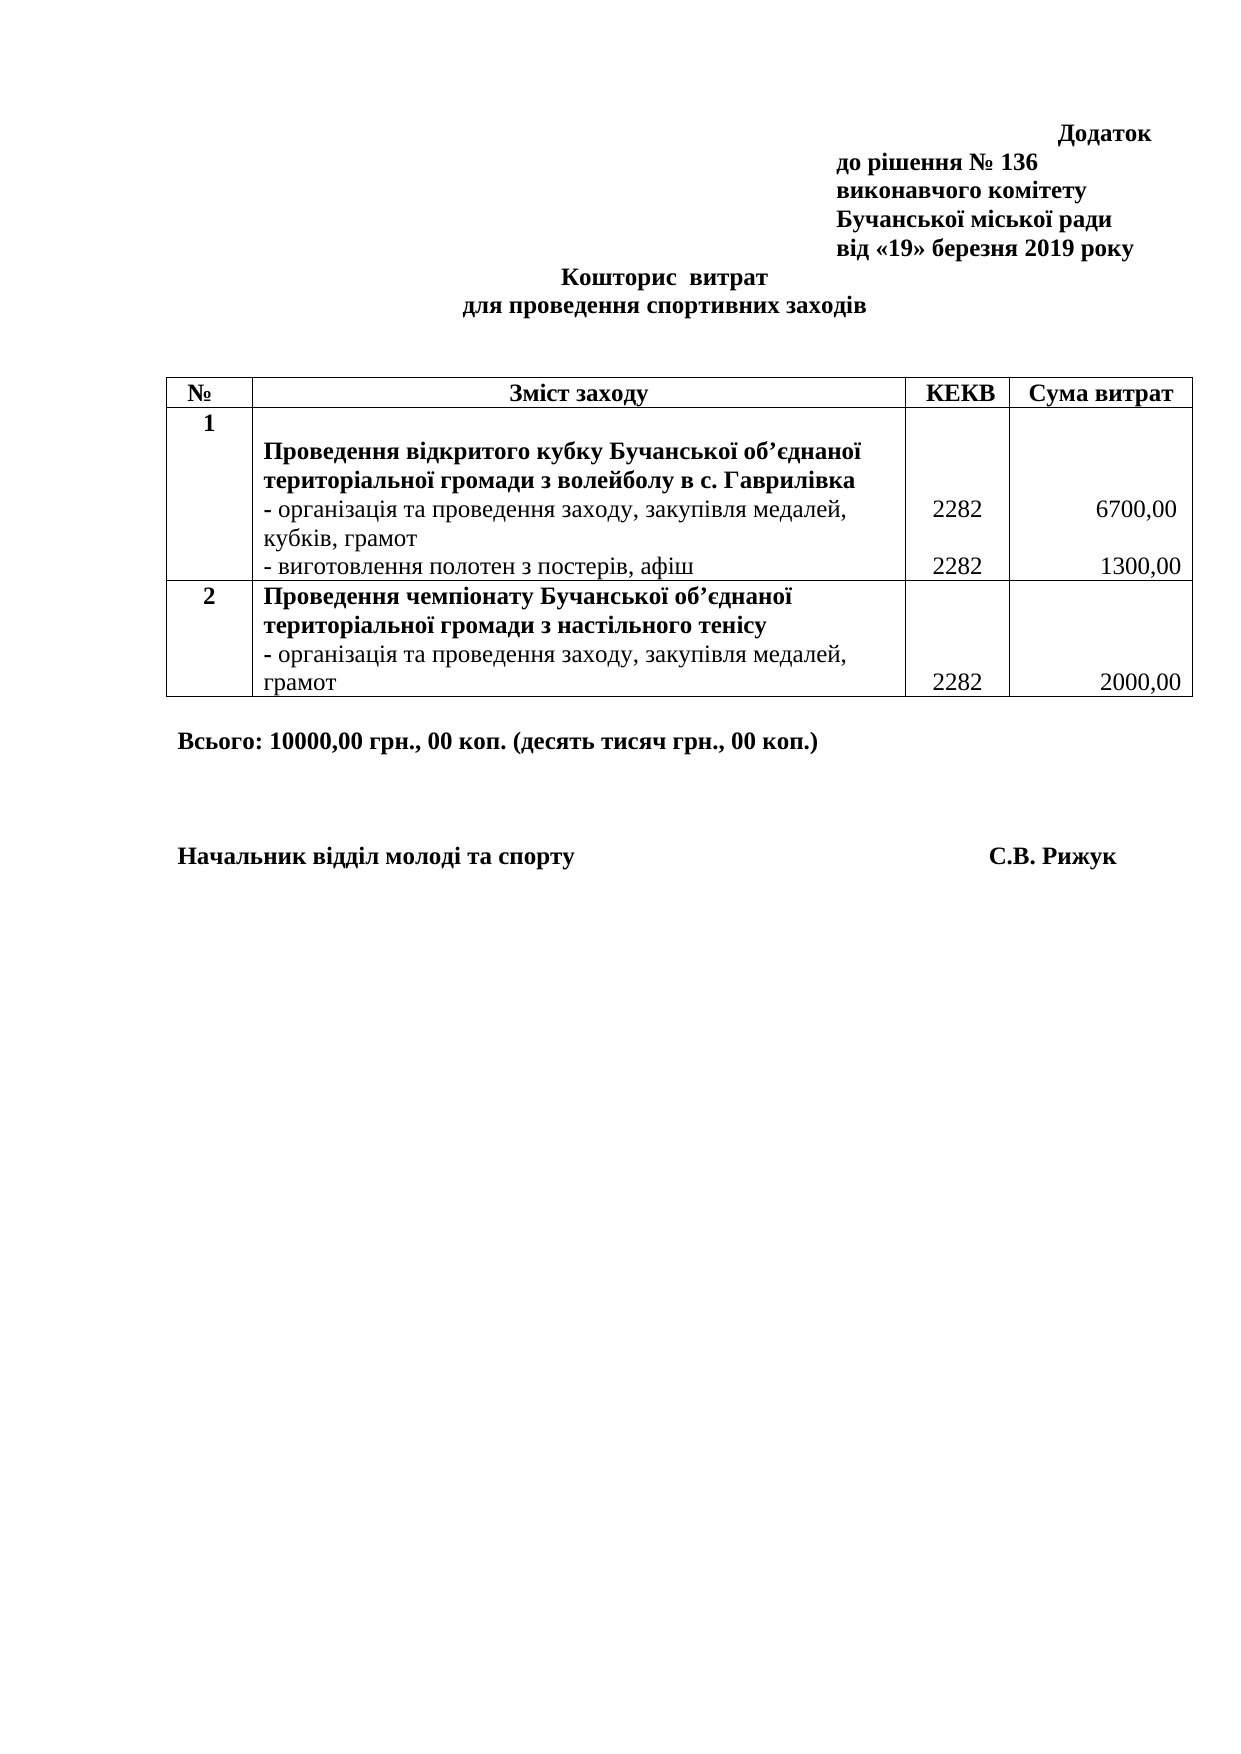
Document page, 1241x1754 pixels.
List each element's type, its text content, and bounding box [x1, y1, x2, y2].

table_header КЕКВ [906, 378, 1009, 407]
text Бучанської міської ради [767, 204, 1152, 233]
table_header Сума витрат [1010, 378, 1192, 407]
table_cell 1 [167, 408, 252, 580]
table_cell Проведення чемпіонату Бучанської об’єднаної територіальної громади з настільного тенісу - організація та проведення заходу, закупівля медалей, грамот [253, 581, 905, 696]
text Кошторис витрат [177, 262, 1152, 291]
text Начальник відділ молоді та спорту С.В. Рижук [177, 841, 1152, 870]
table_cell Проведення відкритого кубку Бучанської об’єднаної територіальної громади з волейболу в с. Гаврилівка - організація та проведення заходу, закупівля медалей, кубків, грамот - виготовлення полотен з постерів, афіш [253, 408, 905, 580]
text Всього: 10000,00 грн., 00 коп. (десять тисяч грн., 00 коп.) [177, 726, 1152, 755]
table_cell 2282 2282 [906, 408, 1009, 580]
text виконавчого комітету [767, 176, 1152, 204]
table_cell 2 [167, 581, 252, 696]
table_header Зміст заходу [253, 378, 905, 407]
text для проведення спортивних заходів [177, 291, 1152, 319]
table_cell 2000,00 [1010, 581, 1192, 696]
table_cell 2282 [906, 581, 1009, 696]
text до рішення № 136 [767, 147, 1152, 176]
text від «19» березня 2019 року [693, 233, 1152, 262]
table_header № [167, 378, 252, 407]
text Додаток [177, 118, 1152, 147]
table_cell 6700,00 1300,00 [1010, 408, 1192, 580]
